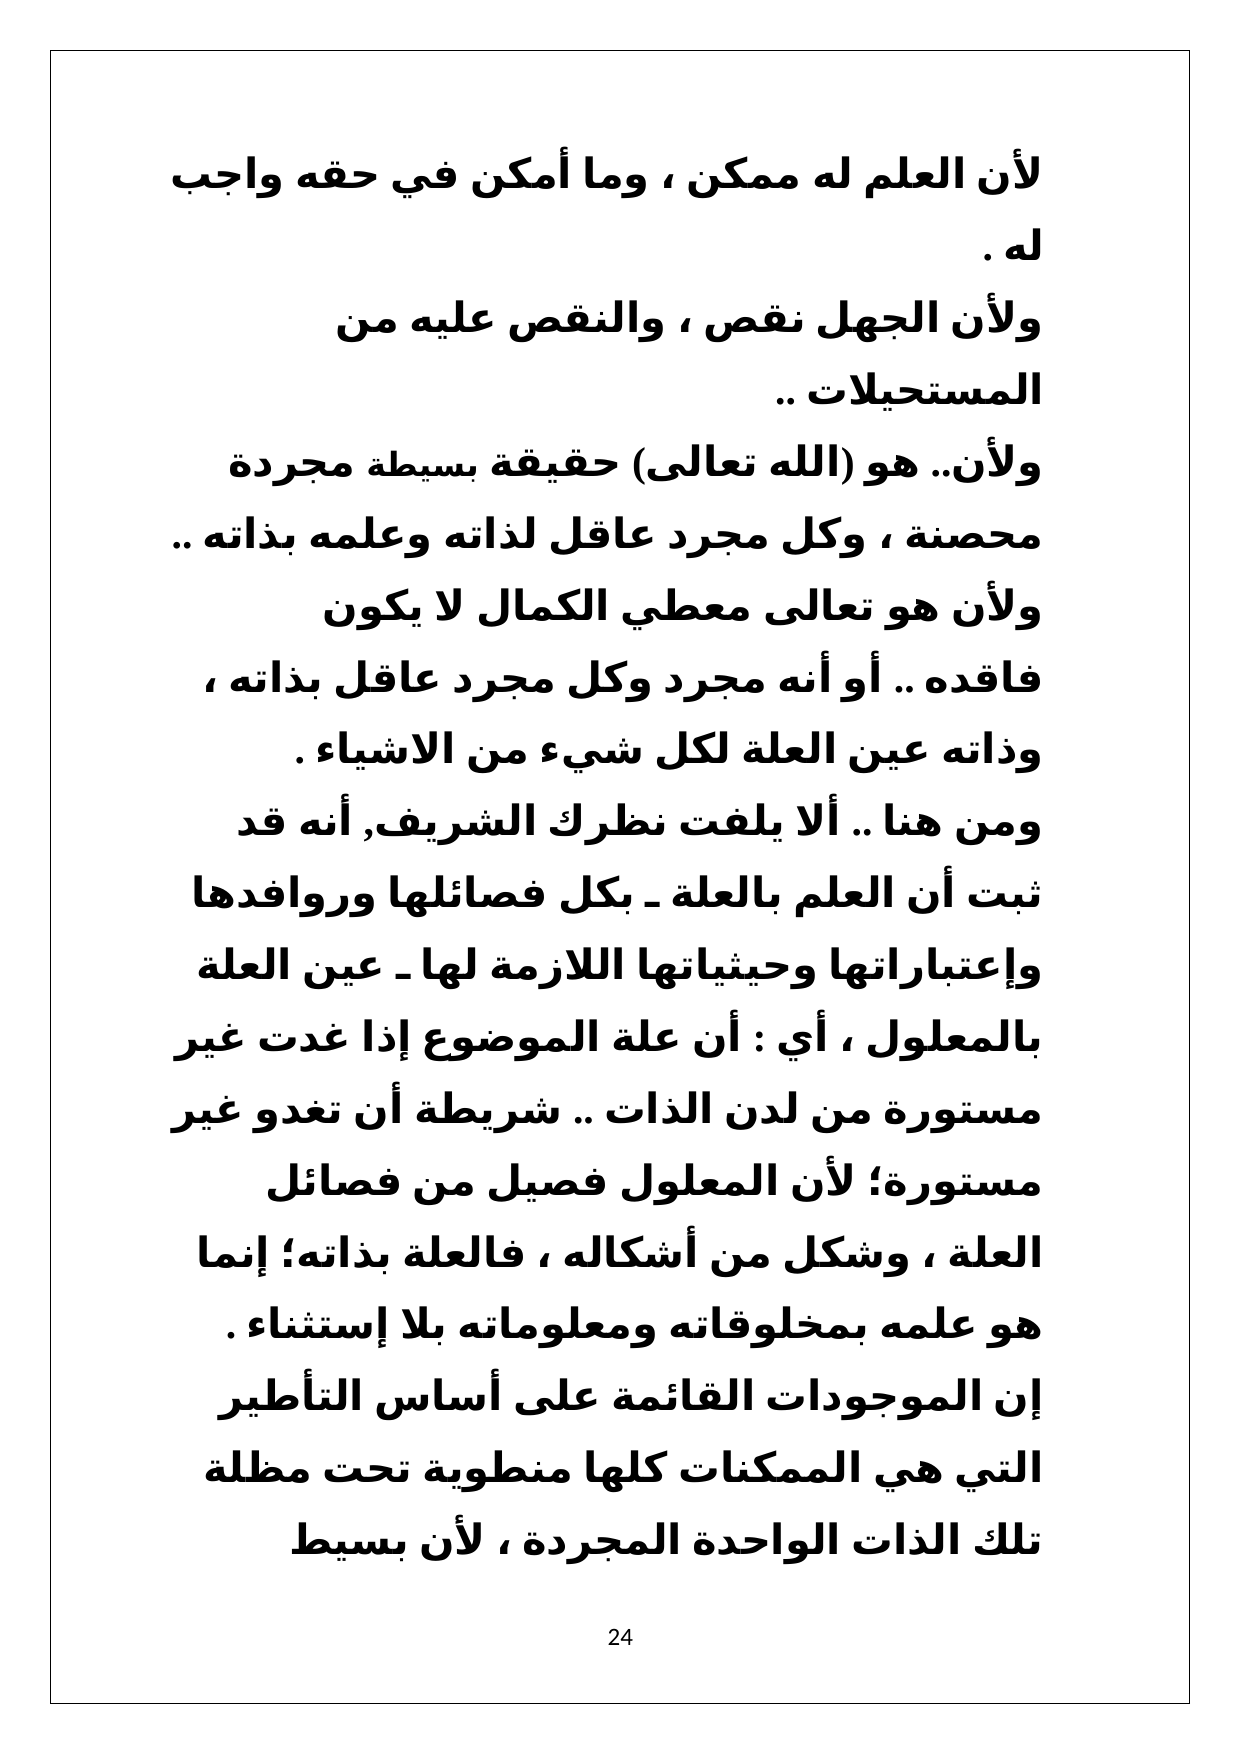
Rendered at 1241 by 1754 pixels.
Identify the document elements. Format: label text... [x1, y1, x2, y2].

text ولأن.. هو (الله تعالى) حقيقة بسيطة مجردة محصنة ، وكل مجرد عاقل لذاته وعلمه بذاته .. [169, 437, 1044, 557]
text ولأن هو تعالى معطي الكمال لا يكون فاقده .. أو أنه مجرد وكل مجرد عاقل بذاته ، وذاته عين العلة لكل شيء من الاشياء . [169, 581, 1044, 773]
text ومن هنا .. ألا يلفت نظرك الشريف, أنه قد ثبت أن العلم بالعلة ـ بكل فصائلها وروافدها وإعتباراتها وحيثياتها اللازمة لها ـ عين العلة بالمعلول ، أي : أن علة الموضوع إذا غدت غير مستورة من لدن الذات .. شريطة أن تغدو غير مستورة؛ لأن المعلول فصيل من فصائل العلة ، وشكل من أشكاله ، فالعلة بذاته؛ إنما هو علمه بمخلوقاته ومعلوماته بلا إستثناء . [169, 797, 1044, 1348]
text ولأن الجهل نقص ، والنقص عليه من المستحيلات .. [169, 294, 1044, 413]
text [169, 1372, 1044, 1563]
text لأن العلم له ممكن ، وما أمكن في حقه واجب له . [169, 150, 1044, 270]
